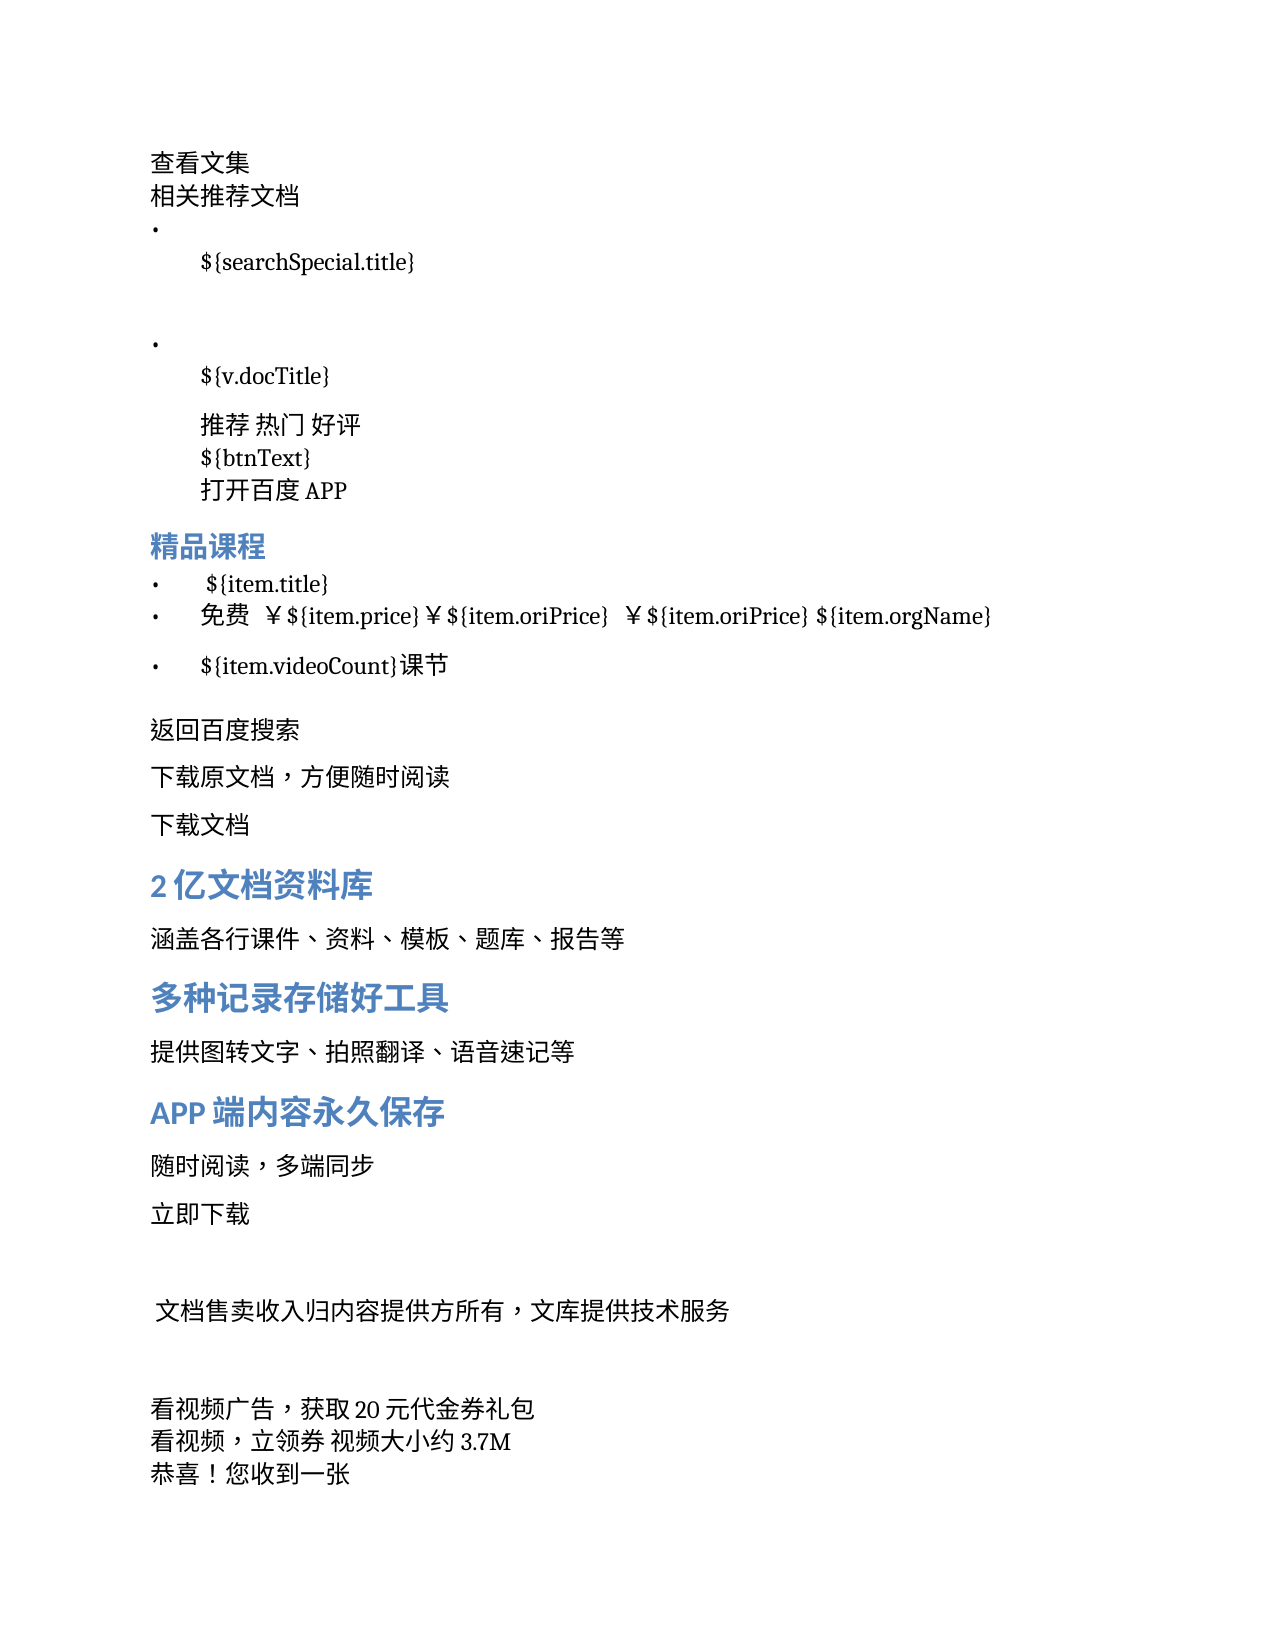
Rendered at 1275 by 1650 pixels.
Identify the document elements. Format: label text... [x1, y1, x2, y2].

list ${v.docTitle} [150, 362, 1125, 391]
text 提供图转文字、拍照翻译、语音速记等 [150, 1039, 1125, 1068]
list ${searchSpecial.title} [150, 247, 1125, 276]
list 免费 ￥${item.price}￥${item.oriPrice} ￥${item.oriPrice} ${item.orgName} [150, 602, 1125, 631]
list ${btnText} [150, 444, 1125, 473]
text 文档售卖收入归内容提供方所有，文库提供技术服务 [150, 1298, 1125, 1327]
text 查看文集 [150, 150, 1125, 179]
text 看视频，立领券 视频大小约3.7M [150, 1428, 1125, 1457]
text 涵盖各行课件、资料、模板、题库、报告等 [150, 926, 1125, 954]
list 打开百度APP [150, 477, 1125, 505]
text 下载原文档，方便随时阅读 [150, 764, 1125, 793]
subtitle 精品课程 [150, 526, 1125, 566]
text 恭喜！您收到一张 [150, 1461, 1125, 1489]
list ${item.title} [150, 570, 1125, 598]
list 推荐 热门 好评 [150, 412, 1125, 440]
text 随时阅读，多端同步 [150, 1153, 1125, 1182]
subtitle APP端内容永久保存 [150, 1089, 1125, 1134]
list ${item.videoCount}课节 [150, 652, 1125, 681]
text 返回百度搜索 [150, 717, 1125, 746]
subtitle 多种记录存储好工具 [150, 975, 1125, 1021]
text 立即下载 [150, 1201, 1125, 1229]
subtitle 2亿文档资料库 [150, 861, 1125, 907]
text 下载文档 [150, 812, 1125, 841]
text 相关推荐文档 [150, 182, 1125, 211]
text 看视频广告，获取20元代金券礼包 [150, 1396, 1125, 1424]
